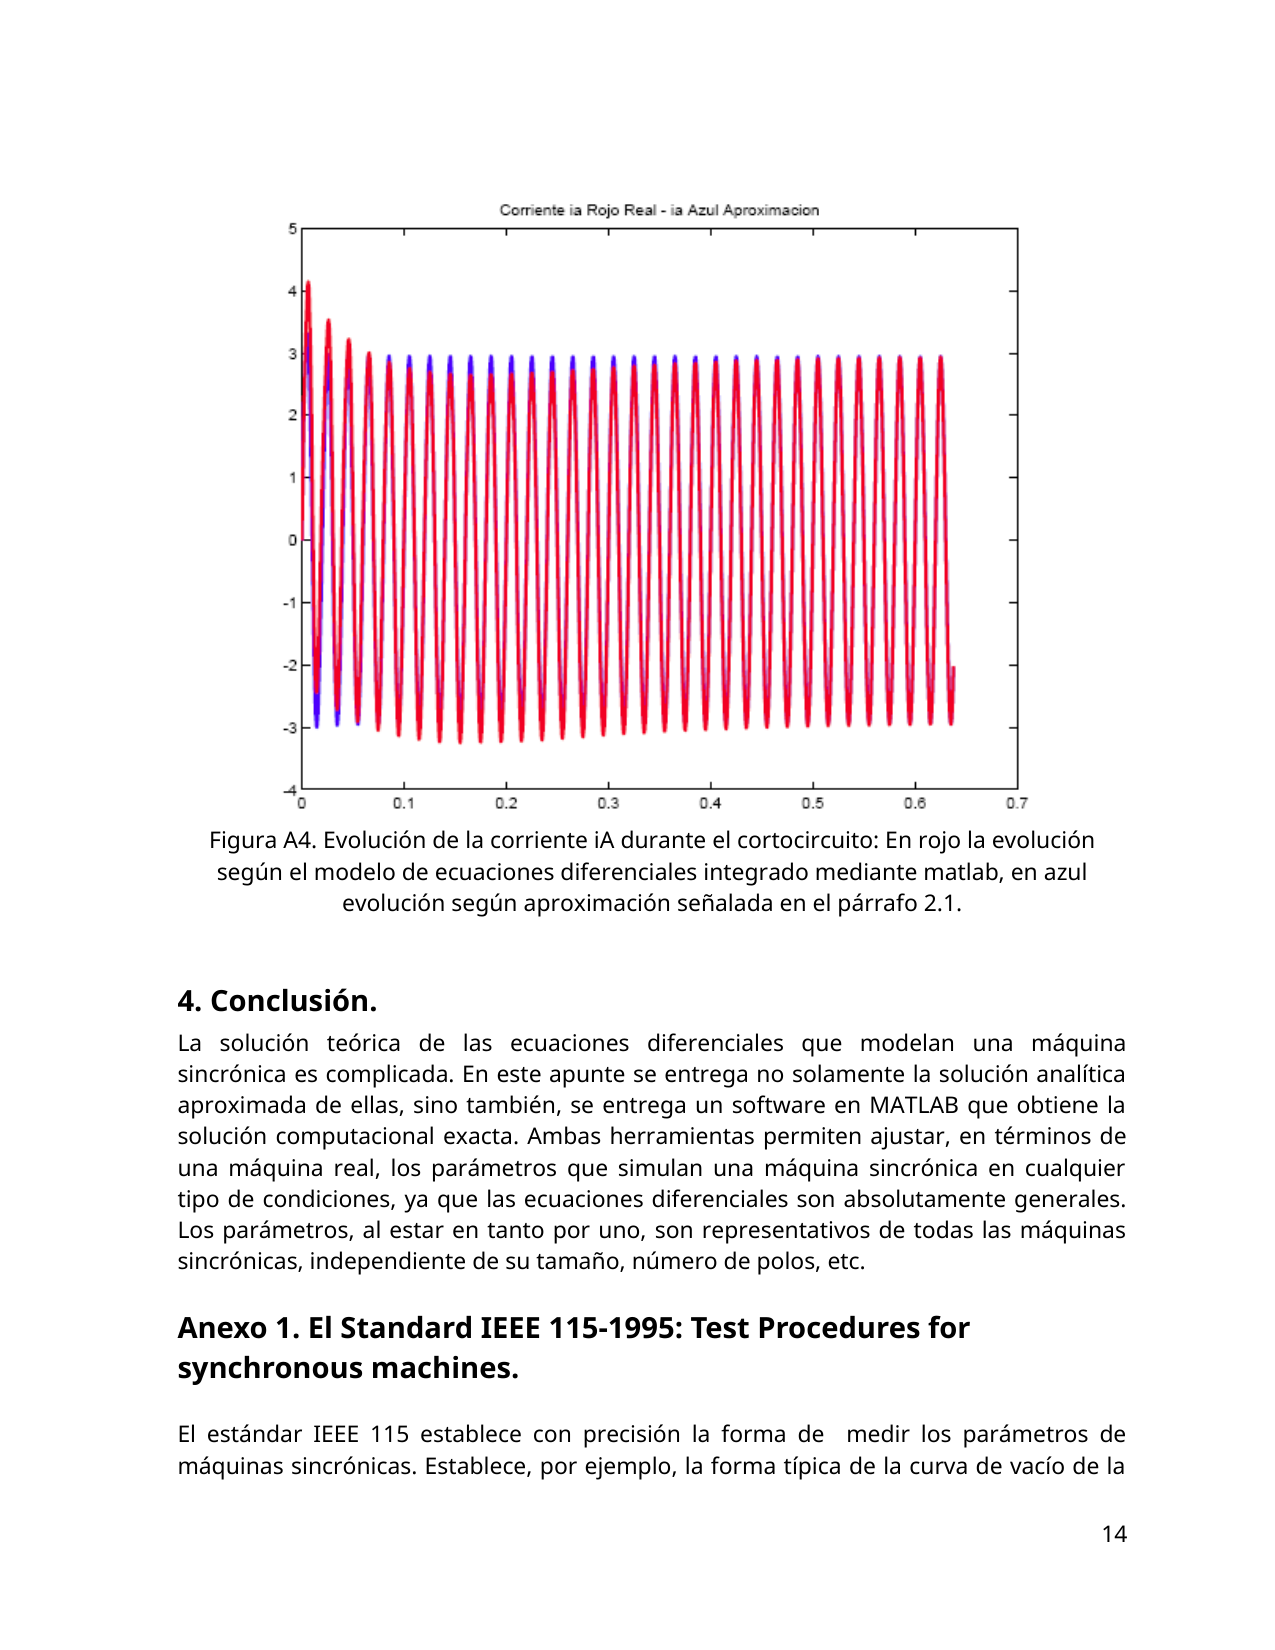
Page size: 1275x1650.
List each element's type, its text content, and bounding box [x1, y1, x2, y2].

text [177, 1418, 1127, 1481]
text Figura A4. Evolución de la corriente iA durante el cortocircuito: En rojo la evolución según el modelo de ecuaciones diferenciales integrado mediante matlab, en azul evolución según aproximación señalada en el párrafo 2.1. [177, 824, 1127, 918]
text La solución teórica de las ecuaciones diferenciales que modelan una máquina sincrónica es complicada. En este apunte se entrega no solamente la solución analítica aproximada de ellas, sino también, se entrega un software en MATLAB que obtiene la solución computacional exacta. Ambas herramientas permiten ajustar, en términos de una máquina real, los parámetros que simulan una máquina sincrónica en cualquier tipo de condiciones, ya que las ecuaciones diferenciales son absolutamente generales. Los parámetros, al estar en tanto por uno, son representativos de todas las máquinas sincrónicas, independiente de su tamaño, número de polos, etc. [177, 1026, 1127, 1276]
text Anexo 1. El Standard IEEE 115-1995: Test Procedures for synchronous machines. [177, 1308, 1127, 1387]
subtitle Conclusión. [177, 981, 1127, 1020]
